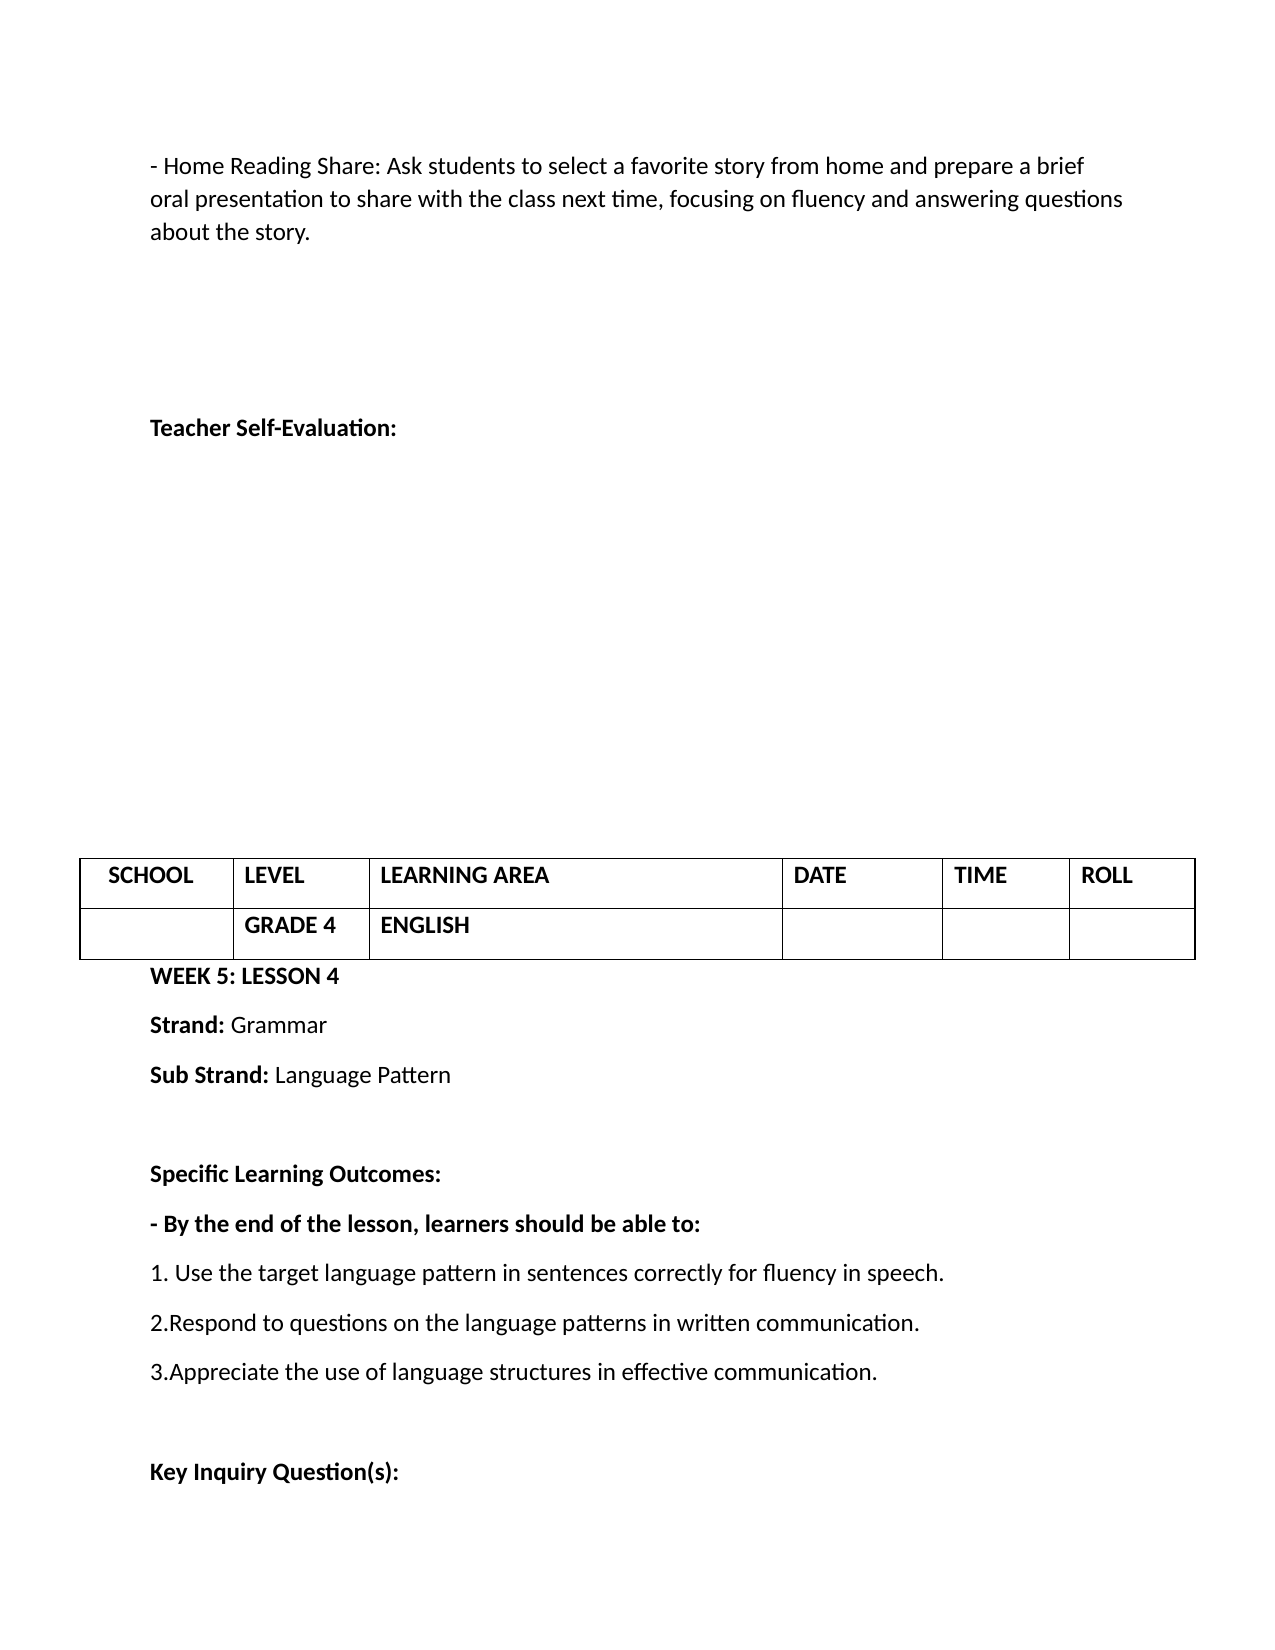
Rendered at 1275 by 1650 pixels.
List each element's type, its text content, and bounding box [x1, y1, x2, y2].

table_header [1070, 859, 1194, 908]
text Specific Learning Outcomes: [150, 1158, 1125, 1189]
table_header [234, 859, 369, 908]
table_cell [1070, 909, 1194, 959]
text Sub Strand: Language Pattern [150, 1059, 1125, 1089]
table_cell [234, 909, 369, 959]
text Teacher Self-Evaluation: [150, 412, 1125, 442]
text Key Inquiry Question(s): [150, 1456, 1125, 1486]
text 1. Use the target language pattern in sentences correctly for fluency in speech. [150, 1257, 1125, 1288]
text Strand: Grammar [150, 1009, 1125, 1040]
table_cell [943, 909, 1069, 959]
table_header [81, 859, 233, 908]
text 2.Respond to questions on the language patterns in written communication. [150, 1307, 1125, 1337]
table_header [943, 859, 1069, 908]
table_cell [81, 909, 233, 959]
text WEEK 5: LESSON 4 [150, 960, 1125, 990]
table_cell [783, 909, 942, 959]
text - By the end of the lesson, learners should be able to: [150, 1208, 1125, 1238]
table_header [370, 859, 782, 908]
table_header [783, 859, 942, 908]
text - Home Reading Share: Ask students to select a favorite story from home and prepare a brief oral presentation to share with the class next time, focusing on fluency and answering questions about the story. [150, 150, 1125, 246]
text 3.Appreciate the use of language structures in effective communication. [150, 1356, 1125, 1387]
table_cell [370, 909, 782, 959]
